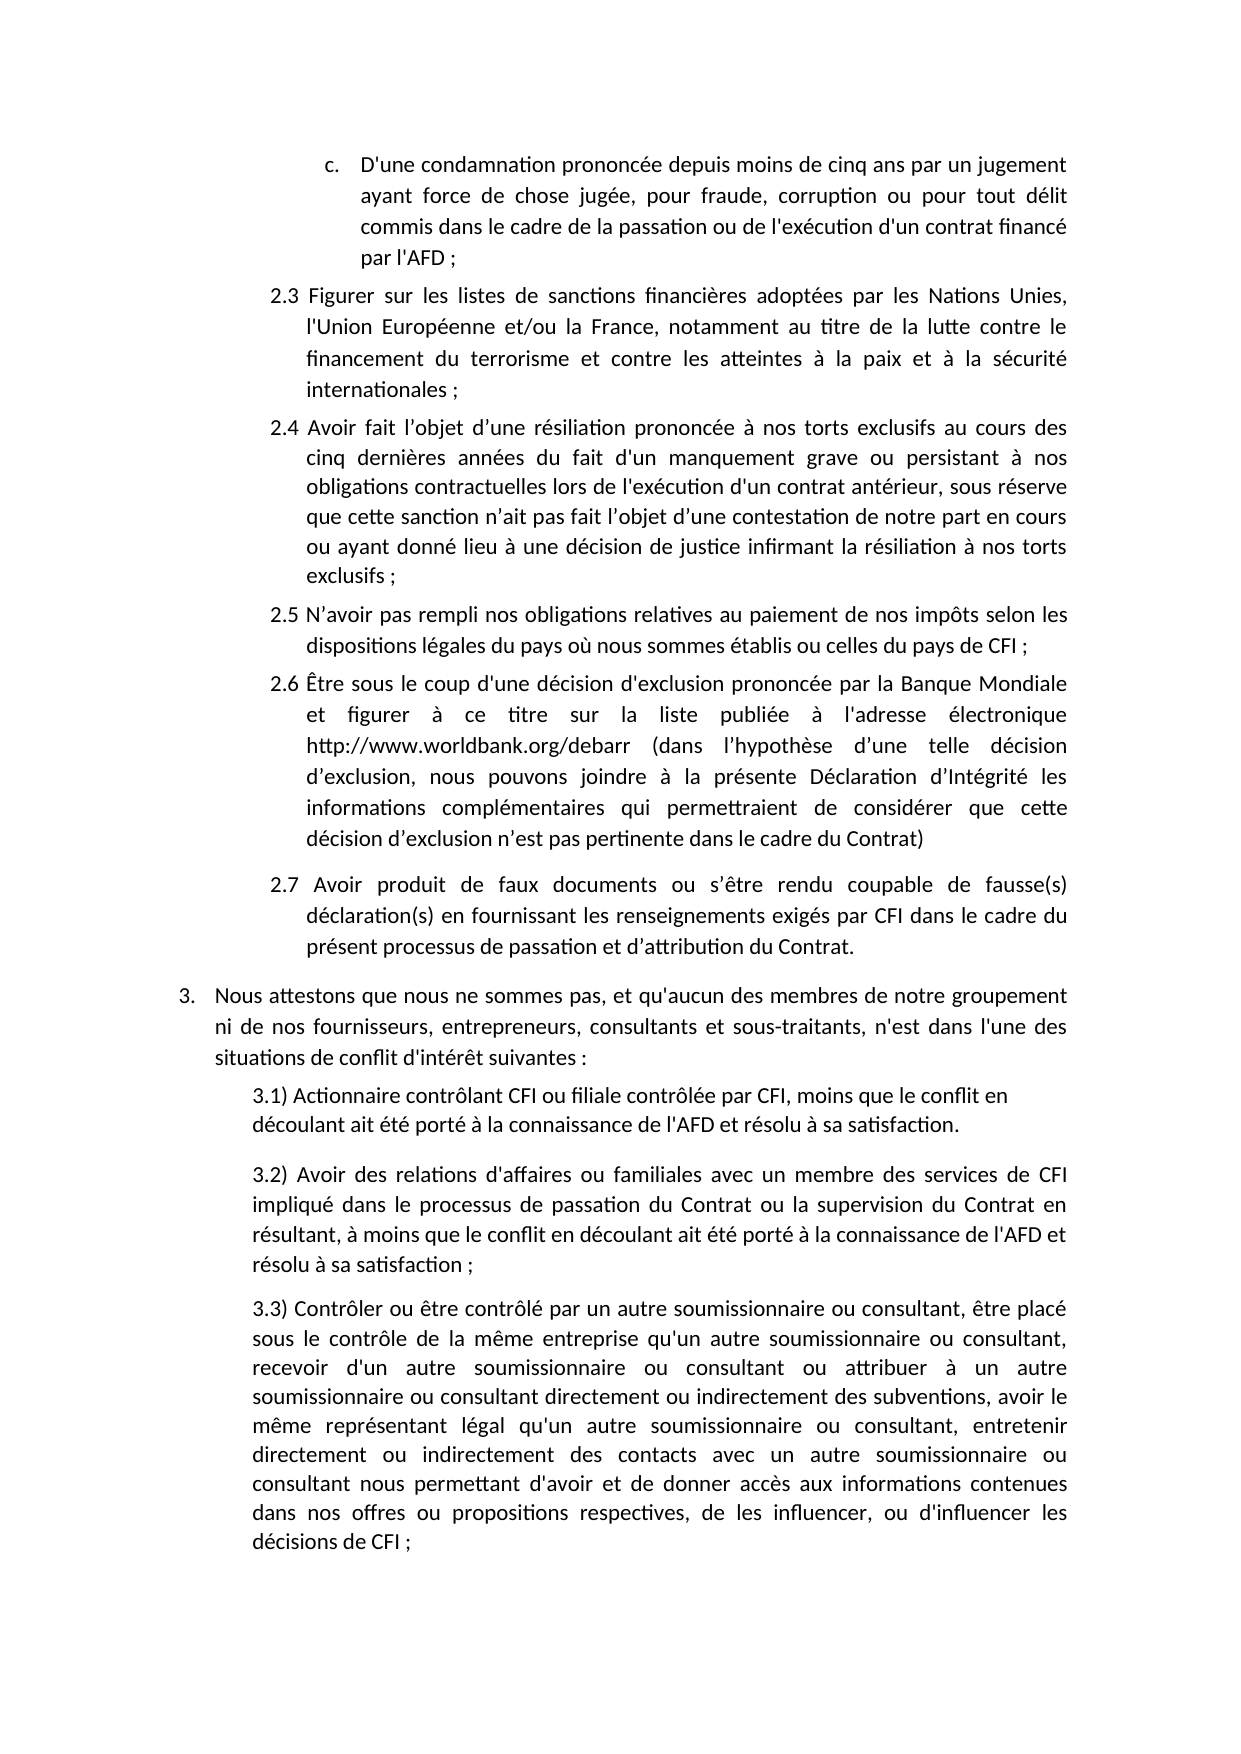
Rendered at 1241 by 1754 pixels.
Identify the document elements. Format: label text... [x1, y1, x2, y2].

text 2.4 Avoir fait l’objet d’une résiliation prononcée à nos torts exclusifs au cours des cinq dernières années du fait d'un manquement grave ou persistant à nos obligations contractuelles lors de l'exécution d'un contrat antérieur, sous réserve que cette sanction n’ait pas fait l’objet d’une contestation de notre part en cours ou ayant donné lieu à une décision de justice infirmant la résiliation à nos torts exclusifs ; [270, 413, 1069, 589]
text 3.2) Avoir des relations d'affaires ou familiales avec un membre des services de CFI impliqué dans le processus de passation du Contrat ou la supervision du Contrat en résultant, à moins que le conflit en découlant ait été porté à la connaissance de l'AFD et résolu à sa satisfaction ; [252, 1160, 1069, 1278]
text 2.7 Avoir produit de faux documents ou s’être rendu coupable de fausse(s) déclaration(s) en fournissant les renseignements exigés par CFI dans le cadre du présent processus de passation et d’attribution du Contrat. [270, 870, 1069, 960]
text 2.5 N’avoir pas rempli nos obligations relatives au paiement de nos impôts selon les dispositions légales du pays où nous sommes établis ou celles du pays de CFI ; [270, 600, 1069, 659]
text 2.3 Figurer sur les listes de sanctions financières adoptées par les Nations Unies, l'Union Européenne et/ou la France, notamment au titre de la lutte contre le financement du terrorisme et contre les atteintes à la paix et à la sécurité internationales ; [270, 281, 1069, 403]
list D'une condamnation prononcée depuis moins de cinq ans par un jugement ayant force de chose jugée, pour fraude, corruption ou pour tout délit commis dans le cadre de la passation ou de l'exécution d'un contrat financé par l'AFD ; [324, 150, 1069, 271]
text 3.3) Contrôler ou être contrôlé par un autre soumissionnaire ou consultant, être placé sous le contrôle de la même entreprise qu'un autre soumissionnaire ou consultant, recevoir d'un autre soumissionnaire ou consultant ou attribuer à un autre soumissionnaire ou consultant directement ou indirectement des subventions, avoir le même représentant légal qu'un autre soumissionnaire ou consultant, entretenir directement ou indirectement des contacts avec un autre soumissionnaire ou consultant nous permettant d'avoir et de donner accès aux informations contenues dans nos offres ou propositions respectives, de les influencer, ou d'influencer les décisions de CFI ; [252, 1294, 1069, 1555]
text 2.6 Être sous le coup d'une décision d'exclusion prononcée par la Banque Mondiale et figurer à ce titre sur la liste publiée à l'adresse électronique http://www.worldbank.org/debarr (dans l’hypothèse d’une telle décision d’exclusion, nous pouvons joindre à la présente Déclaration d’Intégrité les informations complémentaires qui permettraient de considérer que cette décision d’exclusion n’est pas pertinente dans le cadre du Contrat) [270, 669, 1069, 853]
text 3.1) Actionnaire contrôlant CFI ou filiale contrôlée par CFI, moins que le conflit en découlant ait été porté à la connaissance de l'AFD et résolu à sa satisfaction. [252, 1081, 1069, 1138]
list Nous attestons que nous ne sommes pas, et qu'aucun des membres de notre groupement ni de nos fournisseurs, entrepreneurs, consultants et sous-traitants, n'est dans l'une des situations de conflit d'intérêt suivantes : [178, 982, 1069, 1071]
